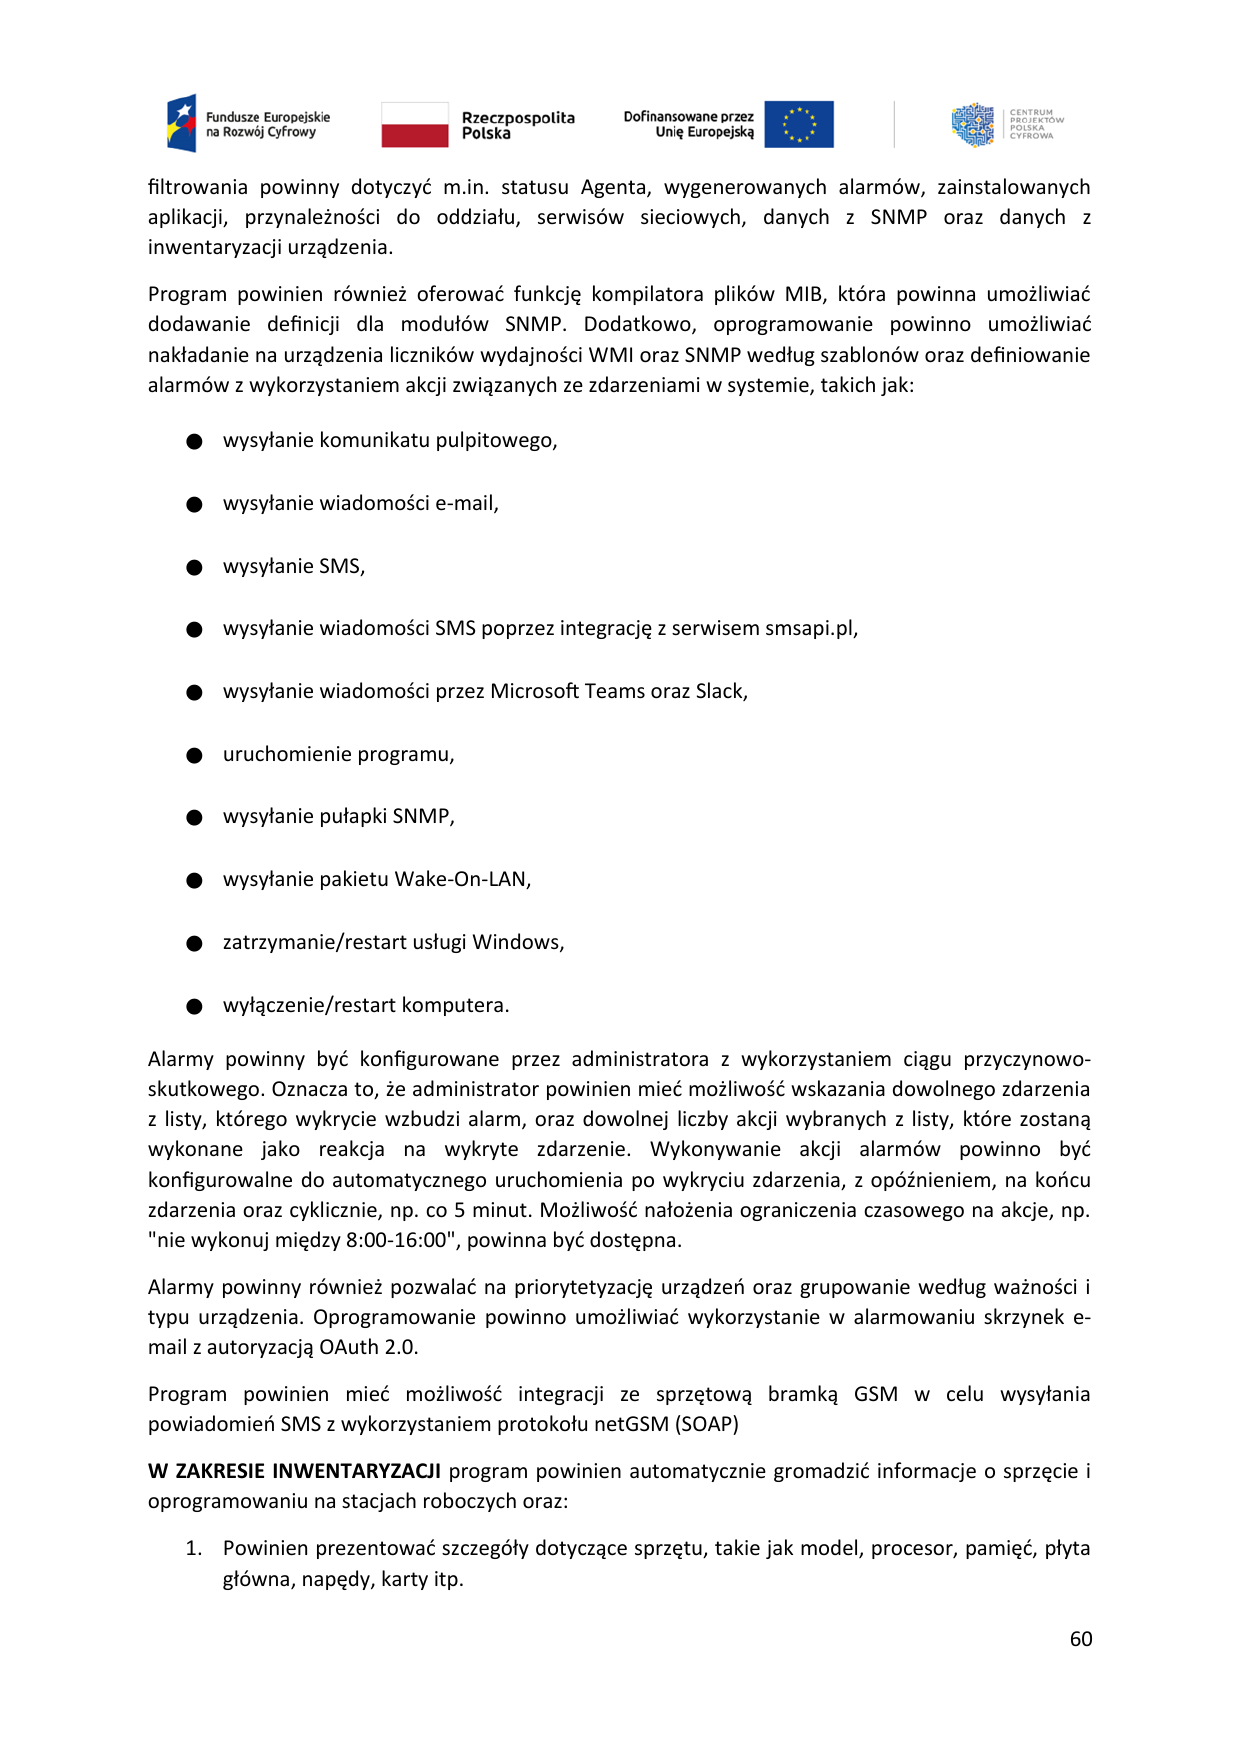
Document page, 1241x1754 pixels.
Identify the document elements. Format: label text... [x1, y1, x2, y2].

list zatrzymanie/restart usługi Windows, [185, 918, 1093, 961]
list wysyłanie SMS, [185, 542, 1093, 585]
list wyłączenie/restart komputera. [185, 981, 1093, 1024]
list wysyłanie pakietu Wake-On-LAN, [185, 856, 1093, 898]
text Alarmy powinny również pozwalać na priorytetyzację urządzeń oraz grupowanie według ważności i typu urządzenia. Oprogramowanie powinno umożliwiać wykorzystanie w alarmowaniu skrzynek e-mail z autoryzacją OAuth 2.0. [148, 1272, 1093, 1361]
list wysyłanie pułapki SNMP, [185, 793, 1093, 836]
text Program powinien mieć możliwość integracji ze sprzętową bramką GSM w celu wysyłania powiadomień SMS z wykorzystaniem protokołu netGSM (SOAP) [148, 1379, 1093, 1438]
list uruchomienie programu, [185, 730, 1093, 773]
text Program powinien również oferować funkcję kompilatora plików MIB, która powinna umożliwiać dodawanie definicji dla modułów SNMP. Dodatkowo, oprogramowanie powinno umożliwiać nakładanie na urządzenia liczników wydajności WMI oraz SNMP według szablonów oraz definiowanie alarmów z wykorzystaniem akcji związanych ze zdarzeniami w systemie, takich jak: [148, 279, 1093, 398]
list wysyłanie wiadomości SMS poprzez integrację z serwisem smsapi.pl, [185, 605, 1093, 648]
list wysyłanie wiadomości przez Microsoft Teams oraz Slack, [185, 668, 1093, 710]
list Powinien prezentować szczegóły dotyczące sprzętu, takie jak model, procesor, pamięć, płyta główna, napędy, karty itp. [185, 1533, 1093, 1592]
picture [147, 73, 1093, 172]
text Alarmy powinny być konfigurowane przez administratora z wykorzystaniem ciągu przyczynowo-skutkowego. Oznacza to, że administrator powinien mieć możliwość wskazania dowolnego zdarzenia z listy, którego wykrycie wzbudzi alarm, oraz dowolnej liczby akcji wybranych z listy, które zostaną wykonane jako reakcja na wykryte zdarzenie. Wykonywanie akcji alarmów powinno być konfigurowalne do automatycznego uruchomienia po wykryciu zdarzenia, z opóźnieniem, na końcu zdarzenia oraz cyklicznie, np. co 5 minut. Możliwość nałożenia ograniczenia czasowego na akcje, np. "nie wykonuj między 8:00-16:00", powinna być dostępna. [148, 1044, 1093, 1253]
list wysyłanie wiadomości e-mail, [185, 479, 1093, 522]
list wysyłanie komunikatu pulpitowego, [185, 417, 1093, 459]
text W ZAKRESIE INWENTARYZACJI program powinien automatycznie gromadzić informacje o sprzęcie i oprogramowaniu na stacjach roboczych oraz: [148, 1456, 1093, 1515]
